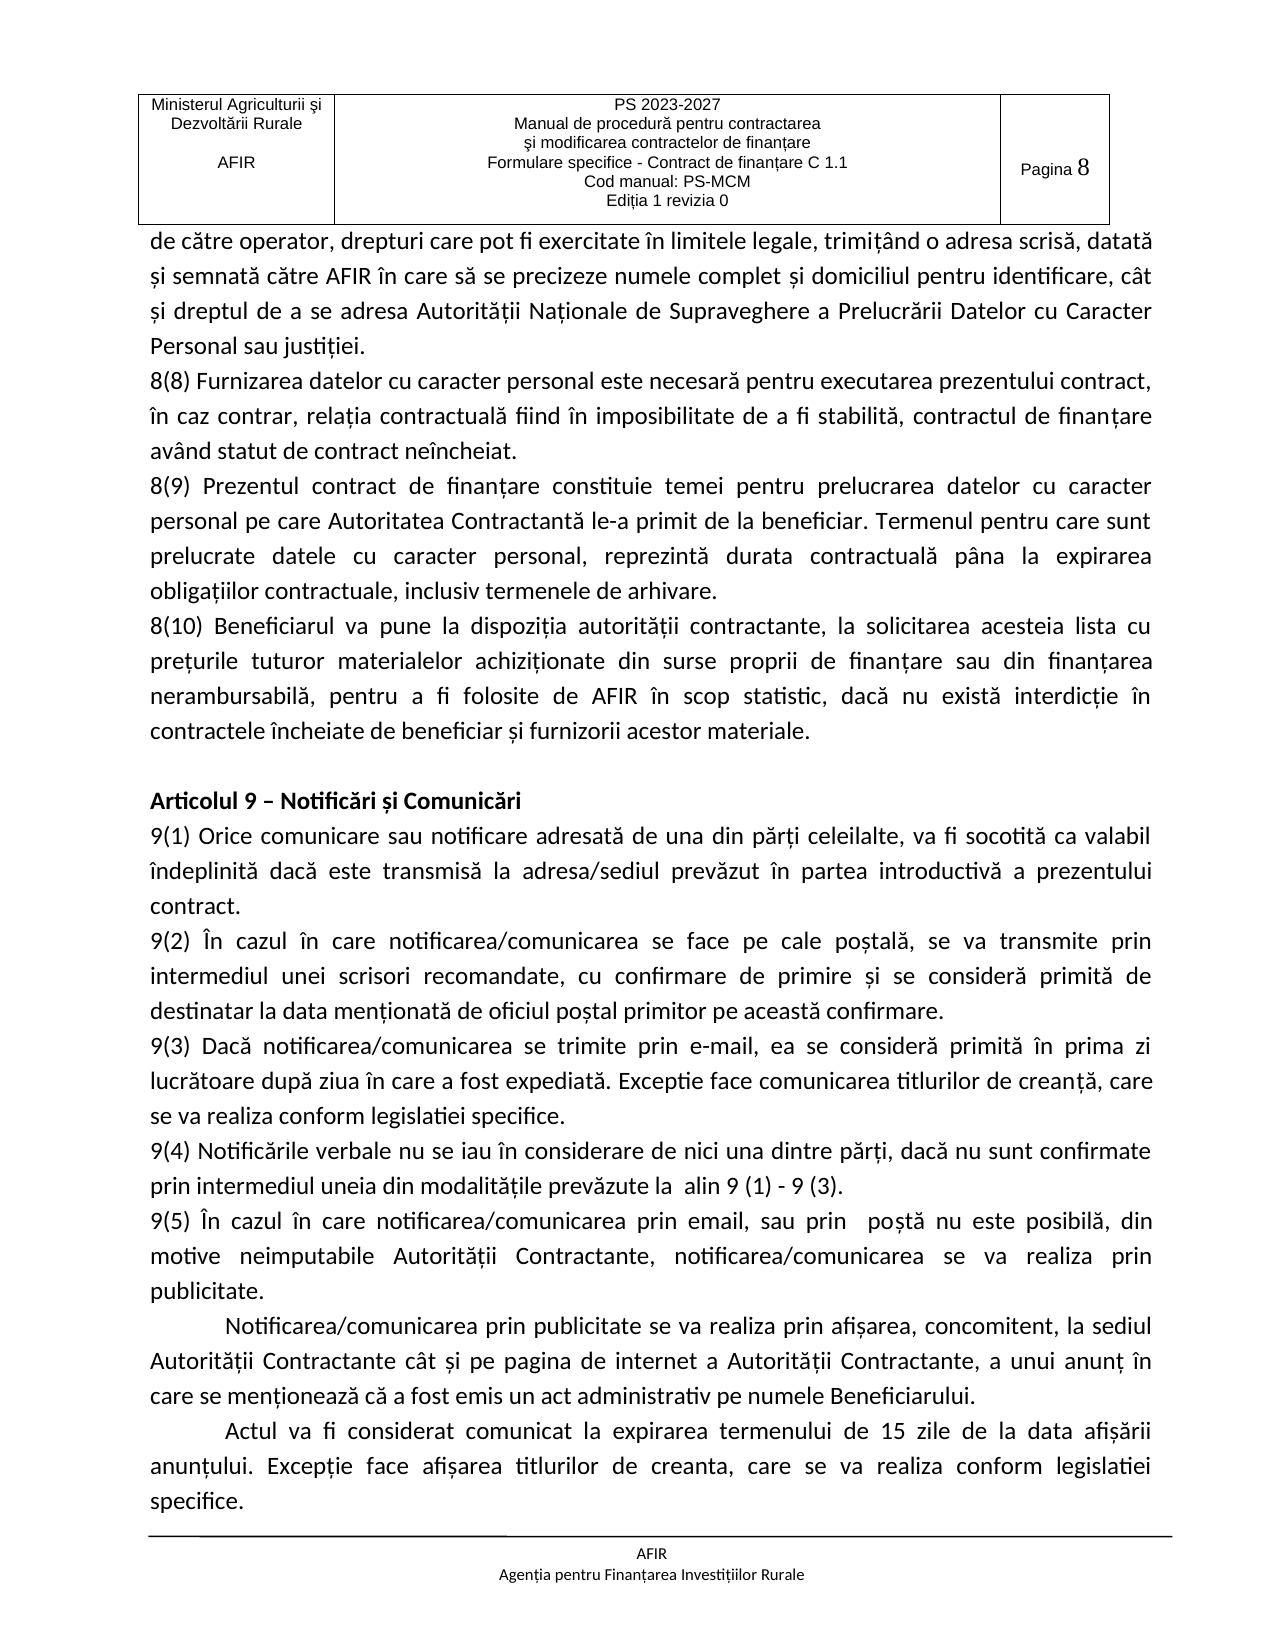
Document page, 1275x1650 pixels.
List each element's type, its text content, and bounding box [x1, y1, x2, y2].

text 8(8) Furnizarea datelor cu caracter personal este necesară pentru executarea prezentului contract, în caz contrar, relația contractuală fiind în imposibilitate de a fi stabilită, contractul de finanțare având statut de contract neîncheiat. [150, 365, 1153, 466]
text 8(10) Beneficiarul va pune la dispoziţia autorităţii contractante, la solicitarea acesteia lista cu preţurile tuturor materialelor achiziţionate din surse proprii de finanțare sau din finanțarea nerambursabilă, pentru a fi folosite de AFIR în scop statistic, dacă nu există interdicţie în contractele încheiate de beneficiar şi furnizorii acestor materiale. [150, 610, 1153, 746]
text Articolul 9 – Notificări şi Comunicări [150, 785, 1153, 816]
text 8(9) Prezentul contract de finanțare constituie temei pentru prelucrarea datelor cu caracter personal pe care Autoritatea Contractantă le-a primit de la beneficiar. Termenul pentru care sunt prelucrate datele cu caracter personal, reprezintă durata contractuală pâna la expirarea obligațiilor contractuale, inclusiv termenele de arhivare. [150, 470, 1153, 606]
text 9(2) În cazul în care notificarea/comunicarea se face pe cale poştală, se va transmite prin intermediul unei scrisori recomandate, cu confirmare de primire şi se consideră primită de destinatar la data menţionată de oficiul poştal primitor pe această confirmare. [150, 925, 1153, 1026]
text 9(1) Orice comunicare sau notificare adresată de una din părţi celeilalte, va fi socotită ca valabil îndeplinită dacă este transmisă la adresa/sediul prevăzut în partea introductivă a prezentului contract. [150, 820, 1153, 921]
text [150, 131, 1153, 361]
text Actul va fi considerat comunicat la expirarea termenului de 15 zile de la data afişării anunţului. Excepție face afișarea titlurilor de creanta, care se va realiza conform legislatiei specifice. [150, 1415, 1153, 1516]
text 9(3) Dacă notificarea/comunicarea se trimite prin e-mail, ea se consideră primită în prima zi lucrătoare după ziua în care a fost expediată. Exceptie face comunicarea titlurilor de creanță, care se va realiza conform legislatiei specifice. [150, 1030, 1153, 1131]
text 9(5) În cazul în care notificarea/comunicarea prin email, sau prin poștă nu este posibilă, din motive neimputabile Autorităţii Contractante, notificarea/comunicarea se va realiza prin publicitate. [150, 1205, 1153, 1306]
text Notificarea/comunicarea prin publicitate se va realiza prin afişarea, concomitent, la sediul Autorităţii Contractante cât şi pe pagina de internet a Autorității Contractante, a unui anunţ în care se menţionează că a fost emis un act administrativ pe numele Beneficiarului. [150, 1310, 1153, 1411]
text 9(4) Notificările verbale nu se iau în considerare de nici una dintre părţi, dacă nu sunt confirmate prin intermediul uneia din modalităţile prevăzute la alin 9 (1) - 9 (3). [150, 1135, 1153, 1201]
